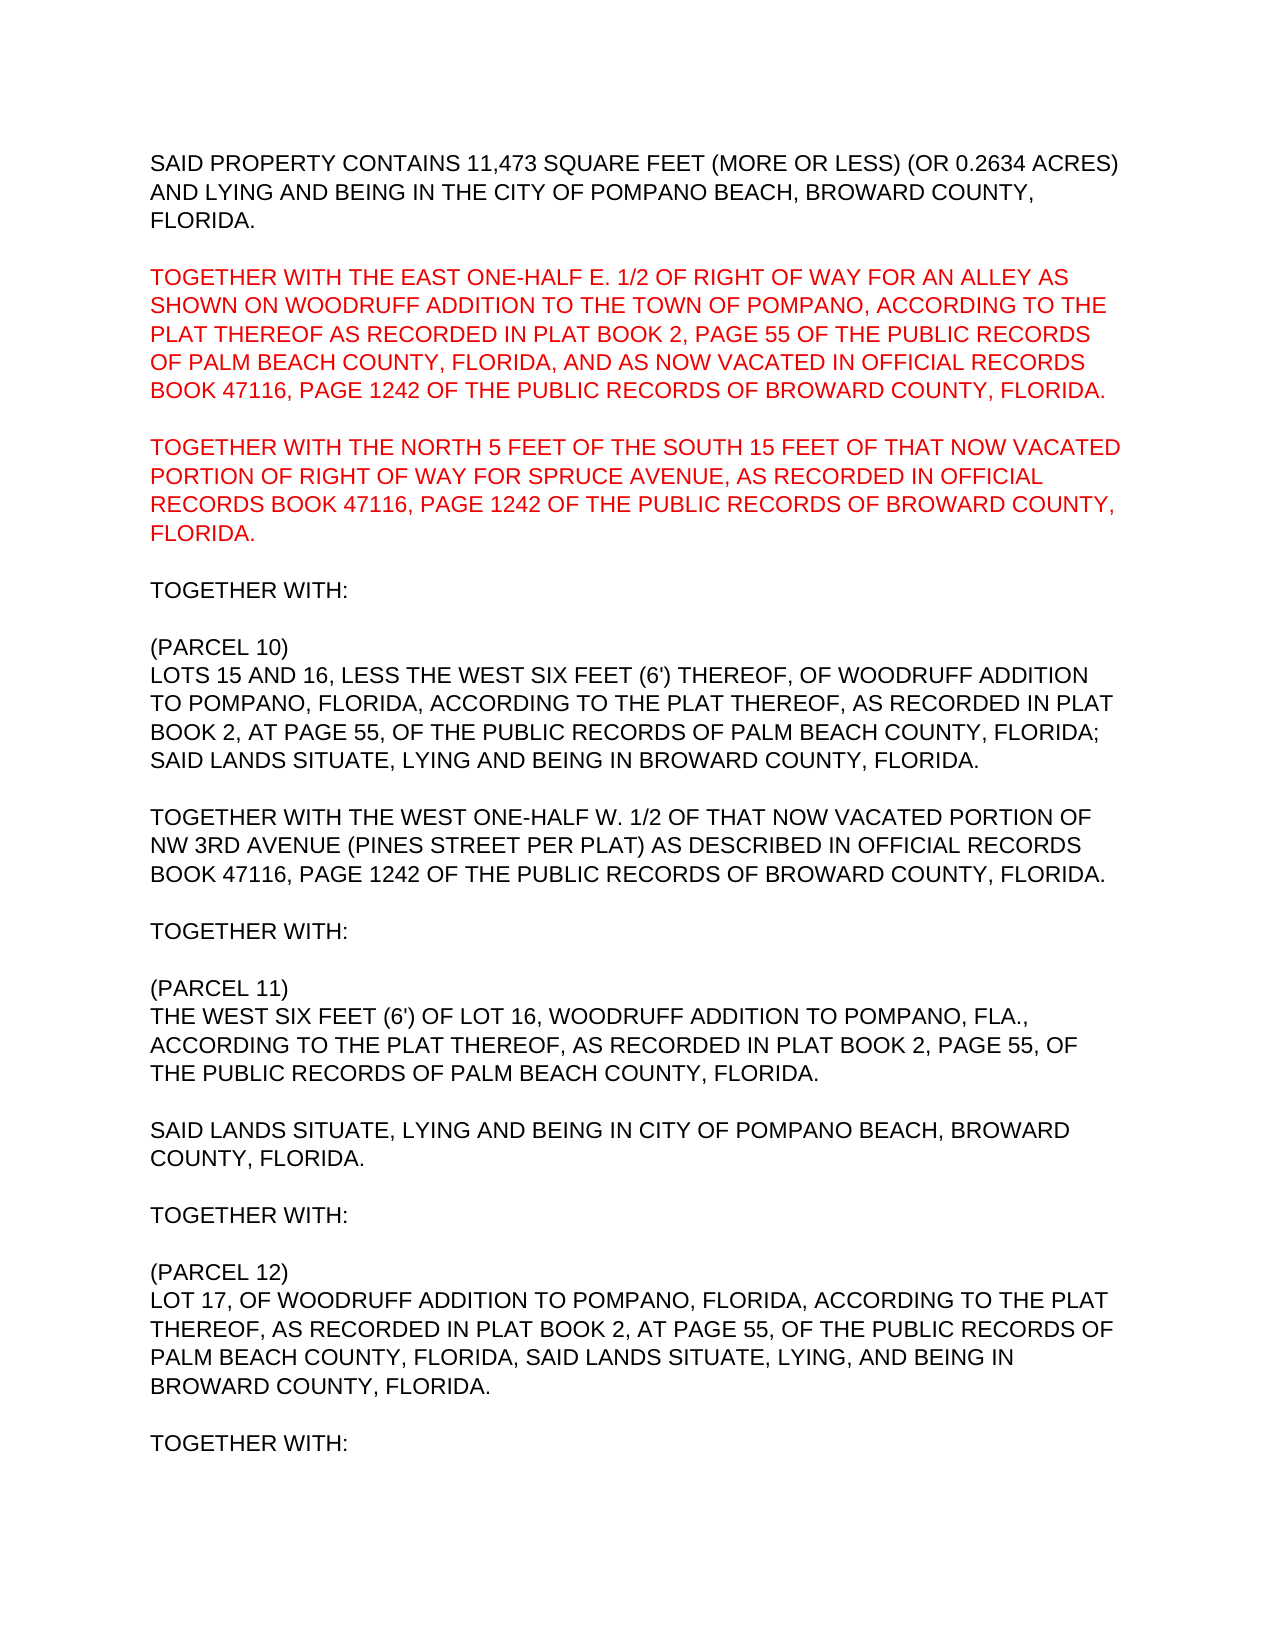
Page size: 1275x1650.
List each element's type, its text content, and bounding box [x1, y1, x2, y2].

text TOGETHER WITH: [150, 1202, 1125, 1228]
text SAID PROPERTY CONTAINS 11,473 SQUARE FEET (MORE OR LESS) (OR 0.2634 ACRES) AND LYING AND BEING IN THE CITY OF POMPANO BEACH, BROWARD COUNTY, FLORIDA. [150, 150, 1125, 233]
text TOGETHER WITH THE WEST ONE-HALF W. 1/2 OF THAT NOW VACATED PORTION OF NW 3RD AVENUE (PINES STREET PER PLAT) AS DESCRIBED IN OFFICIAL RECORDS BOOK 47116, PAGE 1242 OF THE PUBLIC RECORDS OF BROWARD COUNTY, FLORIDA. [150, 804, 1125, 887]
text TOGETHER WITH THE EAST ONE-HALF E. 1/2 OF RIGHT OF WAY FOR AN ALLEY AS SHOWN ON WOODRUFF ADDITION TO THE TOWN OF POMPANO, ACCORDING TO THE PLAT THEREOF AS RECORDED IN PLAT BOOK 2, PAGE 55 OF THE PUBLIC RECORDS OF PALM BEACH COUNTY, FLORIDA, AND AS NOW VACATED IN OFFICIAL RECORDS BOOK 47116, PAGE 1242 OF THE PUBLIC RECORDS OF BROWARD COUNTY, FLORIDA. [150, 264, 1125, 404]
text TOGETHER WITH: [150, 1430, 1125, 1456]
text LOT 17, OF WOODRUFF ADDITION TO POMPANO, FLORIDA, ACCORDING TO THE PLAT THEREOF, AS RECORDED IN PLAT BOOK 2, AT PAGE 55, OF THE PUBLIC RECORDS OF PALM BEACH COUNTY, FLORIDA, SAID LANDS SITUATE, LYING, AND BEING IN BROWARD COUNTY, FLORIDA. [150, 1287, 1125, 1399]
text (PARCEL 10) [150, 633, 1125, 660]
text (PARCEL 12) [150, 1259, 1125, 1285]
text (PARCEL 11) [150, 975, 1125, 1001]
text THE WEST SIX FEET (6') OF LOT 16, WOODRUFF ADDITION TO POMPANO, FLA., ACCORDING TO THE PLAT THEREOF, AS RECORDED IN PLAT BOOK 2, PAGE 55, OF THE PUBLIC RECORDS OF PALM BEACH COUNTY, FLORIDA. [150, 1003, 1125, 1086]
text TOGETHER WITH THE NORTH 5 FEET OF THE SOUTH 15 FEET OF THAT NOW VACATED PORTION OF RIGHT OF WAY FOR SPRUCE AVENUE, AS RECORDED IN OFFICIAL RECORDS BOOK 47116, PAGE 1242 OF THE PUBLIC RECORDS OF BROWARD COUNTY, FLORIDA. [150, 434, 1125, 546]
text SAID LANDS SITUATE, LYING AND BEING IN CITY OF POMPANO BEACH, BROWARD COUNTY, FLORIDA. [150, 1117, 1125, 1172]
text TOGETHER WITH: [150, 577, 1125, 603]
text LOTS 15 AND 16, LESS THE WEST SIX FEET (6') THEREOF, OF WOODRUFF ADDITION TO POMPANO, FLORIDA, ACCORDING TO THE PLAT THEREOF, AS RECORDED IN PLAT BOOK 2, AT PAGE 55, OF THE PUBLIC RECORDS OF PALM BEACH COUNTY, FLORIDA; SAID LANDS SITUATE, LYING AND BEING IN BROWARD COUNTY, FLORIDA. [150, 662, 1125, 773]
text TOGETHER WITH: [150, 918, 1125, 944]
